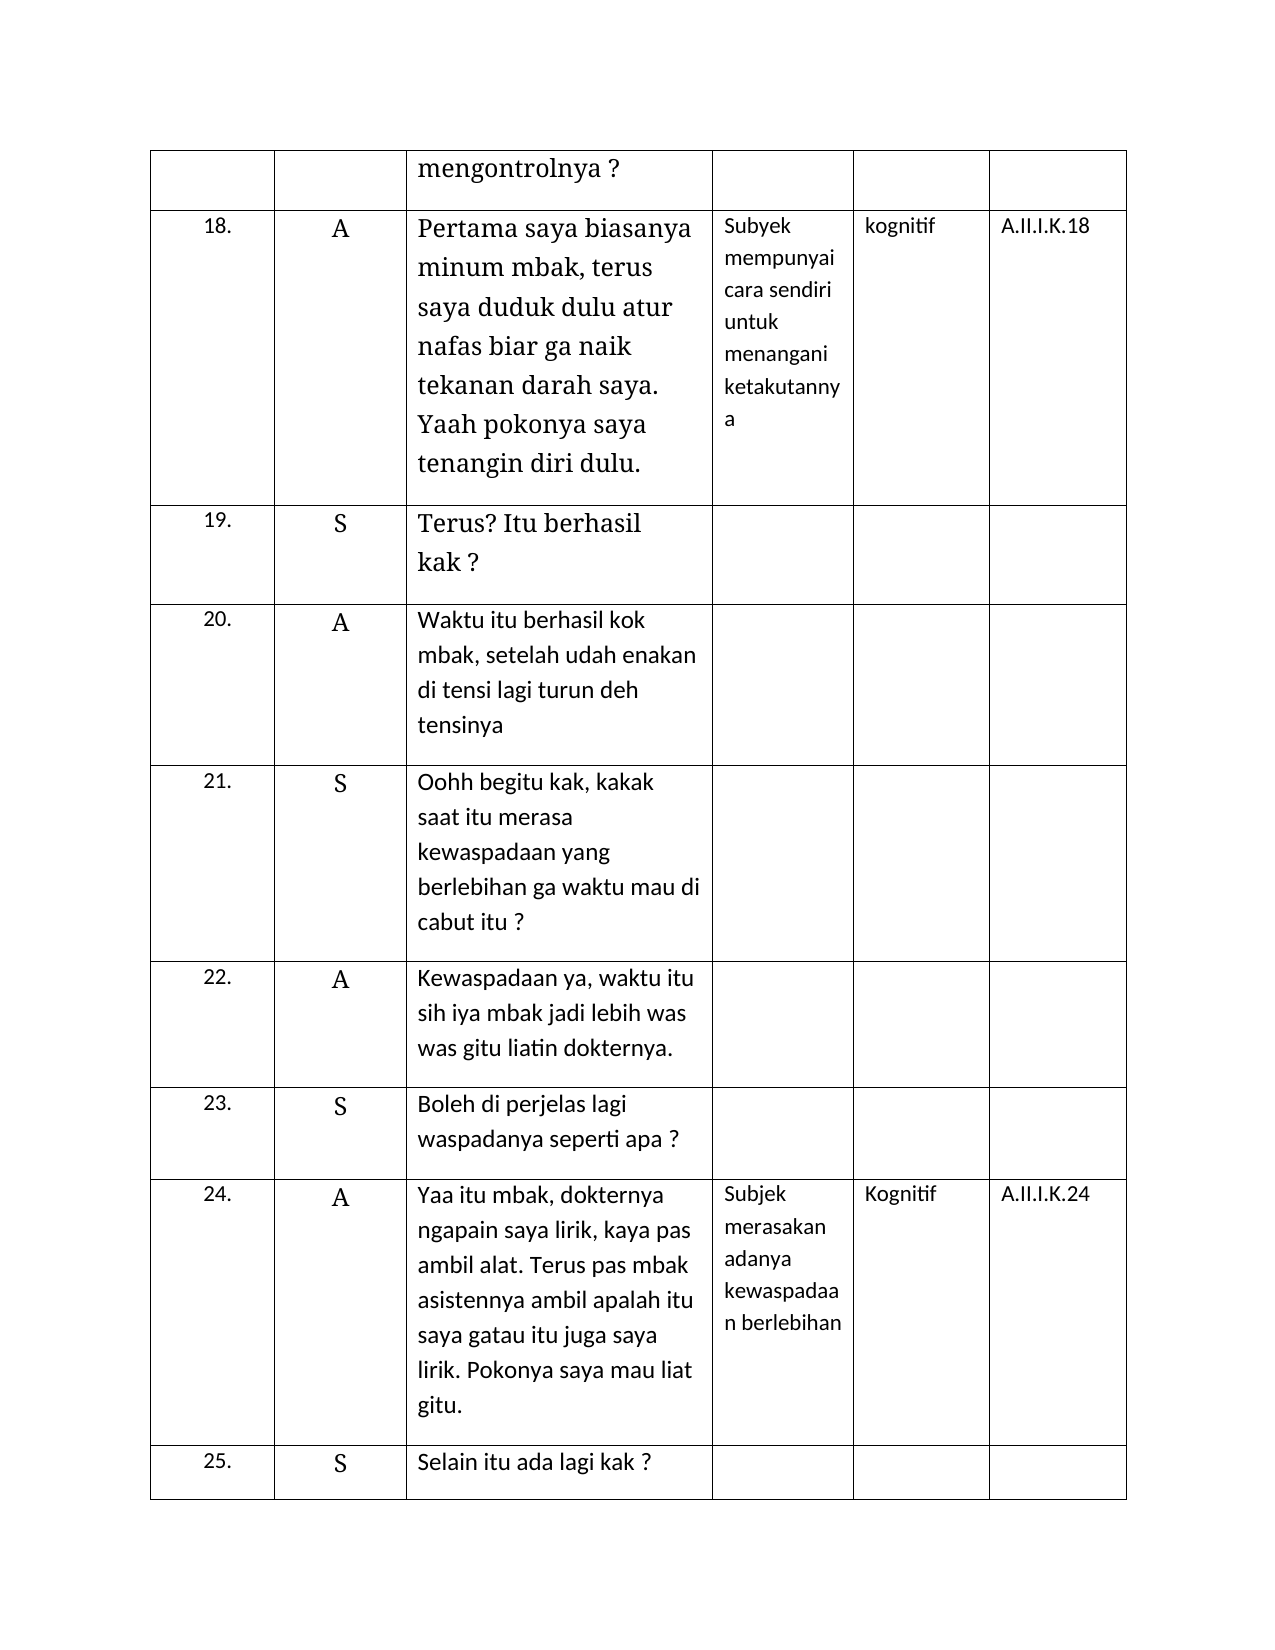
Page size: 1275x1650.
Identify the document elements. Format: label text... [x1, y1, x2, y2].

table_cell [990, 1446, 1126, 1498]
table_cell [990, 506, 1126, 603]
table_cell [713, 1088, 853, 1178]
table_cell [713, 506, 853, 603]
table_cell [151, 506, 274, 603]
table_cell Pertama saya biasanya minum mbak, terus saya duduk dulu atur nafas biar ga naik tekanan darah saya. Yaah pokonya saya tenangin diri dulu. [407, 211, 712, 504]
table_cell A [275, 605, 406, 765]
table_cell [713, 766, 853, 961]
table_cell [713, 962, 853, 1087]
table_cell [990, 605, 1126, 765]
table_cell Kognitif [854, 1180, 989, 1445]
table_cell [151, 605, 274, 765]
table_cell [151, 1088, 274, 1178]
table_cell [854, 605, 989, 765]
table_cell kognitif [854, 211, 989, 504]
table_cell Waktu itu berhasil kok mbak, setelah udah enakan di tensi lagi turun deh tensinya [407, 605, 712, 765]
table_cell [713, 1446, 853, 1498]
table_cell Subjek merasakan adanya kewaspadaan berlebihan [713, 1180, 853, 1445]
table_cell A [275, 962, 406, 1087]
table_cell [854, 766, 989, 961]
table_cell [407, 151, 712, 210]
table_cell S [275, 1446, 406, 1498]
table_cell [151, 211, 274, 504]
table_cell [990, 1088, 1126, 1178]
table_cell A [275, 1180, 406, 1445]
table_cell A.II.I.K.24 [990, 1180, 1126, 1445]
table_cell [151, 962, 274, 1087]
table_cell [407, 1446, 712, 1498]
table_cell Terus? Itu berhasil kak ? [407, 506, 712, 603]
table_cell Subyek mempunyai cara sendiri untuk menangani ketakutannya [713, 211, 853, 504]
table_cell [151, 1446, 274, 1498]
table_cell A [275, 211, 406, 504]
table_cell [854, 1446, 989, 1498]
table_cell [151, 766, 274, 961]
table_cell [713, 151, 853, 210]
table_cell [854, 962, 989, 1087]
table_cell [990, 962, 1126, 1087]
table_cell [151, 151, 274, 210]
table_cell S [275, 506, 406, 603]
table_cell [990, 151, 1126, 210]
table_cell Yaa itu mbak, dokternya ngapain saya lirik, kaya pas ambil alat. Terus pas mbak asistennya ambil apalah itu saya gatau itu juga saya lirik. Pokonya saya mau liat gitu. [407, 1180, 712, 1445]
table_cell S [275, 151, 406, 210]
table_cell [854, 506, 989, 603]
table_cell [990, 766, 1126, 961]
table_cell Kewaspadaan ya, waktu itu sih iya mbak jadi lebih was was gitu liatin dokternya. [407, 962, 712, 1087]
table_cell [151, 1180, 274, 1445]
table_cell [713, 605, 853, 765]
table_cell Oohh begitu kak, kakak saat itu merasa kewaspadaan yang berlebihan ga waktu mau di cabut itu ? [407, 766, 712, 961]
table_cell S [275, 766, 406, 961]
table_cell S [275, 1088, 406, 1178]
table_cell A.II.I.K.18 [990, 211, 1126, 504]
table_cell [854, 151, 989, 210]
table_cell Boleh di perjelas lagi waspadanya seperti apa ? [407, 1088, 712, 1178]
table_cell [854, 1088, 989, 1178]
